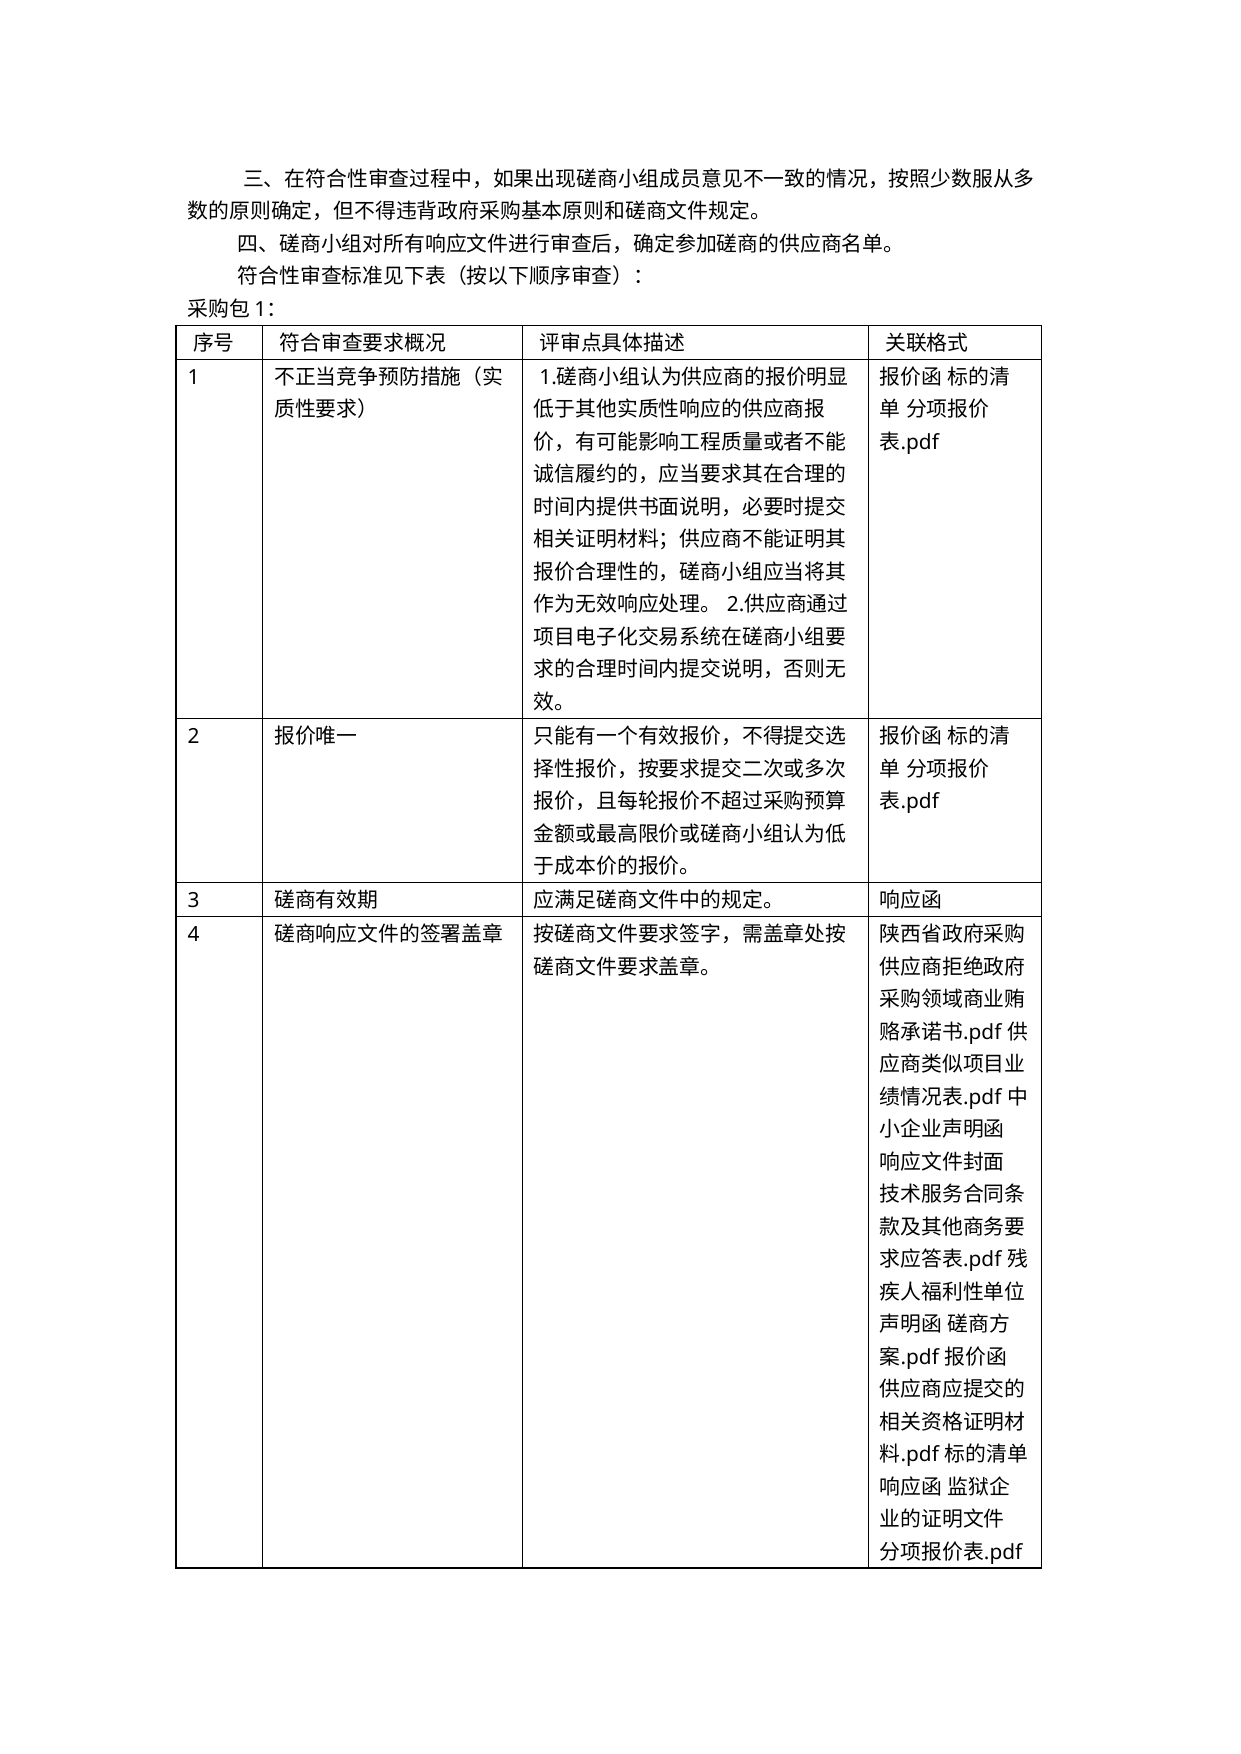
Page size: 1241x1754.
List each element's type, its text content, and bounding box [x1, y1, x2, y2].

table_header 关联格式 [869, 326, 1041, 358]
table_cell 报价唯一 [263, 719, 522, 882]
table_header 评审点具体描述 [523, 326, 868, 358]
table_cell 2 [177, 719, 262, 882]
table_cell 只能有一个有效报价，不得提交选择性报价，按要求提交二次或多次报价，且每轮报价不超过采购预算金额或最高限价或磋商小组认为低于成本价的报价。 [523, 719, 868, 882]
text 采购包1： [187, 292, 1053, 324]
text 符合性审查标准见下表（按以下顺序审查）： [187, 259, 1053, 292]
table_cell 不正当竞争预防措施（实质性要求） [263, 360, 522, 718]
table_header 序号 [177, 326, 262, 358]
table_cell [869, 917, 1041, 1567]
table_cell 应满足磋商文件中的规定。 [523, 883, 868, 916]
text 三、在符合性审查过程中，如果出现磋商小组成员意见不一致的情况，按照少数服从多数的原则确定，但不得违背政府采购基本原则和磋商文件规定。 [187, 162, 1053, 227]
table_cell 3 [177, 883, 262, 916]
table_cell 报价函 标的清单 分项报价表.pdf [869, 719, 1041, 882]
table_cell 4 [177, 917, 262, 1567]
table_cell 报价函 标的清单 分项报价表.pdf [869, 360, 1041, 718]
text 四、磋商小组对所有响应文件进行审查后，确定参加磋商的供应商名单。 [187, 227, 1053, 259]
table_header 符合审查要求概况 [263, 326, 522, 358]
table_cell 1 [177, 360, 262, 718]
table_cell 响应函 [869, 883, 1041, 916]
table_cell 按磋商文件要求签字，需盖章处按磋商文件要求盖章。 [523, 917, 868, 1567]
table_cell 磋商响应文件的签署盖章 [263, 917, 522, 1567]
table_cell 磋商有效期 [263, 883, 522, 916]
table_cell 1.磋商小组认为供应商的报价明显低于其他实质性响应的供应商报价，有可能影响工程质量或者不能诚信履约的，应当要求其在合理的时间内提供书面说明，必要时提交相关证明材料；供应商不能证明其报价合理性的，磋商小组应当将其作为无效响应处理。 2.供应商通过项目电子化交易系统在磋商小组要求的合理时间内提交说明，否则无效。 [523, 360, 868, 718]
